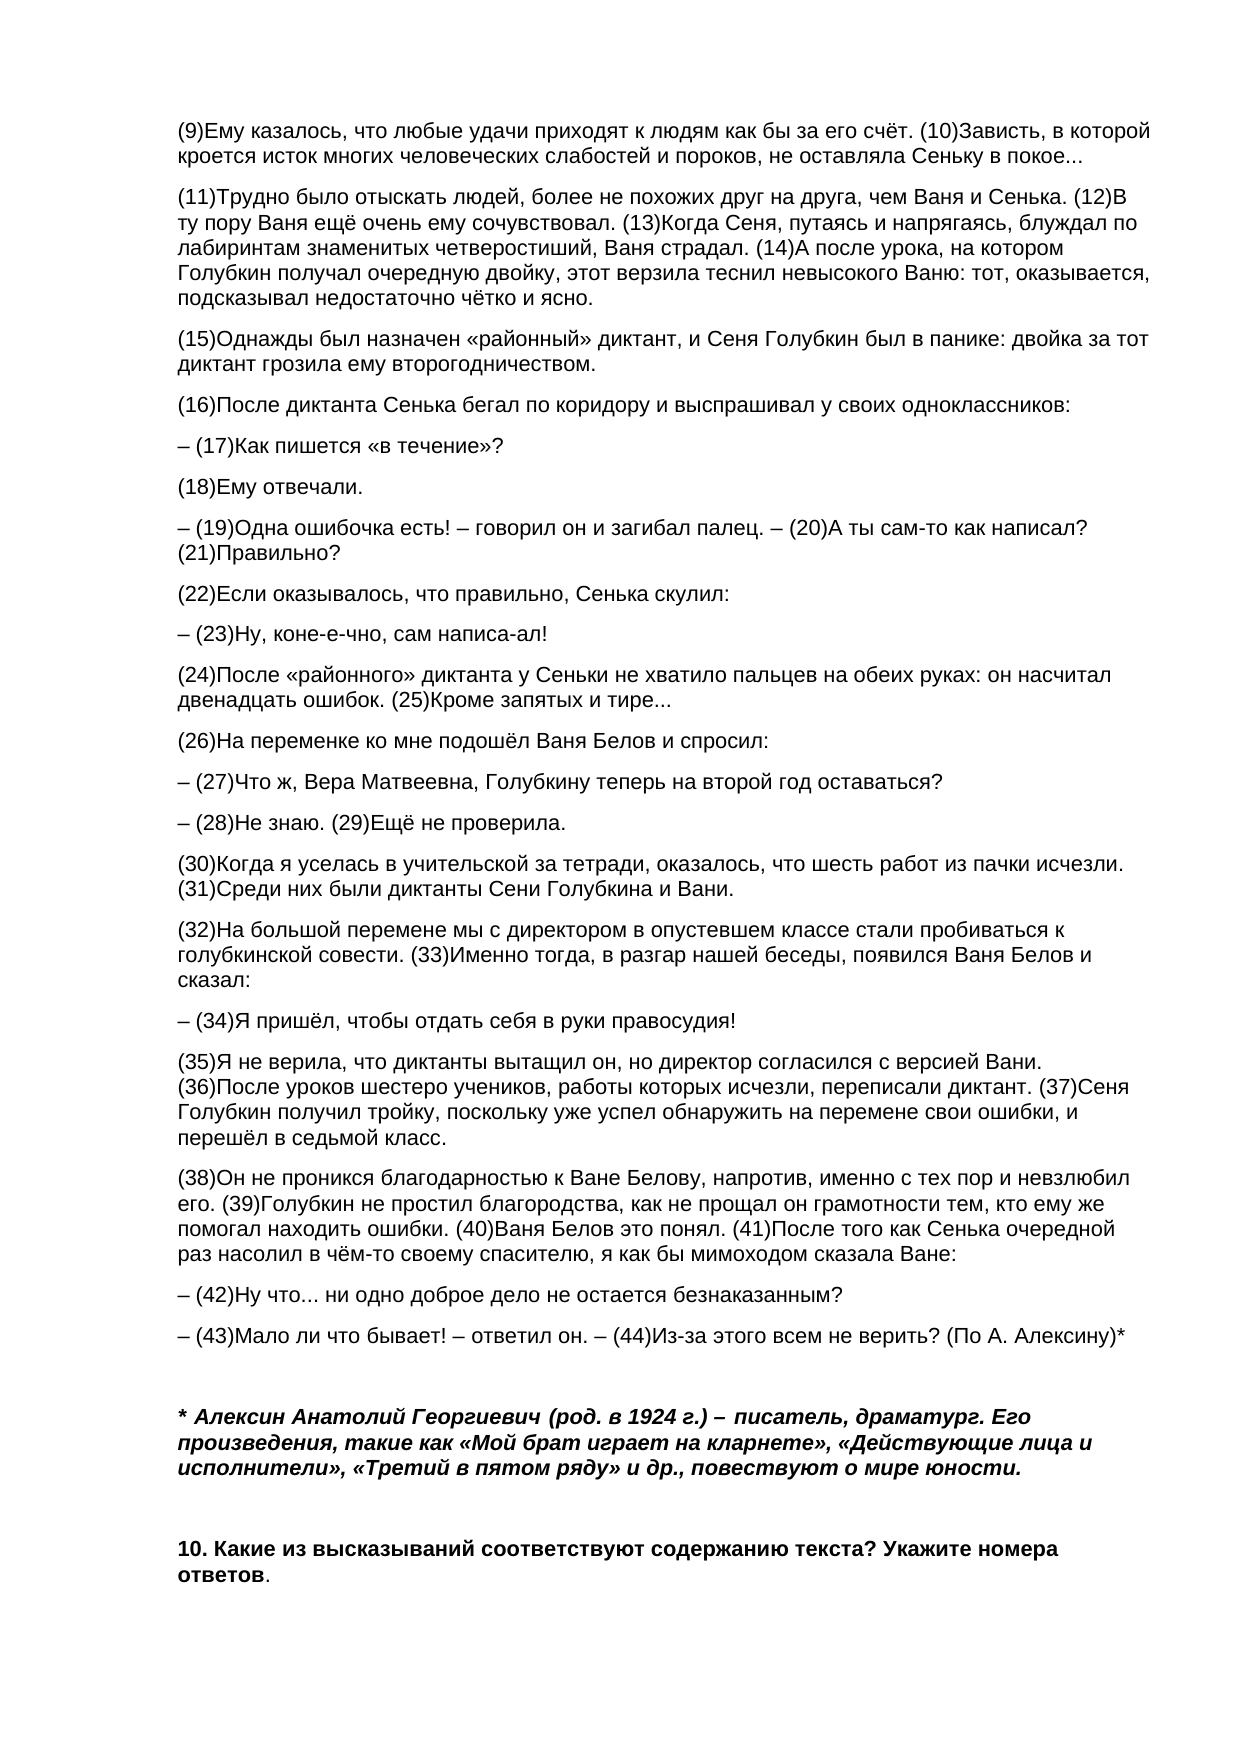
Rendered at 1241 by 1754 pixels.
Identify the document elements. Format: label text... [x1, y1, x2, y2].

text (11)Трудно было отыскать людей, более не похожих друг на друга, чем Ваня и Сенька. (12)В ту пору Ваня ещё очень ему сочувствовал. (13)Когда Сеня, путаясь и напрягаясь, блуждал по лабиринтам знаменитых четверостиший, Ваня страдал. (14)А после урока, на котором Голубкин получал очередную двойку, этот верзила теснил невысокого Ваню: тот, оказывается, подсказывал недостаточно чётко и ясно. [177, 184, 1152, 310]
text * Алексин Анатолий Георгиевич (род. в 1924 г.) – писатель, драматург. Его произведения, такие как «Мой брат играет на кларнете», «Действующие лица и исполнители», «Третий в пятом ряду» и др., повествуют о мире юности. [177, 1404, 1152, 1480]
text (22)Если оказывалось, что правильно, Сенька скулил: [177, 580, 1152, 606]
text (16)После диктанта Сенька бегал по коридору и выспрашивал у своих одноклассников: [177, 392, 1152, 417]
text (26)На переменке ко мне подошёл Ваня Белов и спросил: [177, 728, 1152, 753]
text (38)Он не проникся благодарностью к Ване Белову, напротив, именно с тех пор и невзлюбил его. (39)Голубкин не простил благородства, как не прощал он грамотности тем, кто ему же помогал находить ошибки. (40)Ваня Белов это понял. (41)После того как Сенька очередной раз насолил в чём-то своему спасителю, я как бы мимоходом сказала Ване: [177, 1165, 1152, 1266]
text 10. Какие из высказываний соответствуют содержанию текста? Укажите номера ответов. [177, 1536, 1152, 1587]
text – (19)Одна ошибочка есть! – говорил он и загибал палец. – (20)А ты сам-то как написал? (21)Правильно? [177, 514, 1152, 565]
text (15)Однажды был назначен «районный» диктант, и Сеня Голубкин был в панике: двойка за тот диктант грозила ему второгодничеством. [177, 326, 1152, 376]
text (30)Когда я уселась в учительской за тетради, оказалось, что шесть работ из пачки исчезли. (31)Среди них были диктанты Сени Голубкина и Вани. [177, 851, 1152, 901]
text – (17)Как пишется «в течение»? [177, 433, 1152, 458]
text – (27)Что ж, Вера Матвеевна, Голубкину теперь на второй год оставаться? [177, 769, 1152, 794]
text (9)Ему казалось, что любые удачи приходят к людям как бы за его счёт. (10)Зависть, в которой кроется исток многих человеческих слабостей и пороков, не оставляла Сеньку в покое... [177, 118, 1152, 168]
text (18)Ему отвечали. [177, 473, 1152, 499]
text – (23)Ну, коне-е-чно, сам написа-ал! [177, 621, 1152, 646]
text – (28)Не знаю. (29)Ещё не проверила. [177, 810, 1152, 835]
text – (43)Мало ли что бывает! – ответил он. – (44)Из-за этого всем не верить? (По А. Алексину)* [177, 1322, 1152, 1348]
text (24)После «районного» диктанта у Сеньки не хватило пальцев на обеих руках: он насчитал двенадцать ошибок. (25)Кроме запятых и тире... [177, 662, 1152, 712]
text (35)Я не верила, что диктанты вытащил он, но директор согласился с версией Вани. (36)После уроков шестеро учеников, работы которых исчезли, переписали диктант. (37)Сеня Голубкин получил тройку, поскольку уже успел обнаружить на перемене свои ошибки, и перешёл в седьмой класс. [177, 1049, 1152, 1149]
text (32)На большой перемене мы с директором в опустевшем классе стали пробиваться к голубкинской совести. (33)Именно тогда, в разгар нашей беседы, появился Ваня Белов и сказал: [177, 917, 1152, 992]
text – (34)Я пришёл, чтобы отдать себя в руки правосудия! [177, 1008, 1152, 1033]
text – (42)Ну что... ни одно доброе дело не остается безнаказанным? [177, 1282, 1152, 1307]
